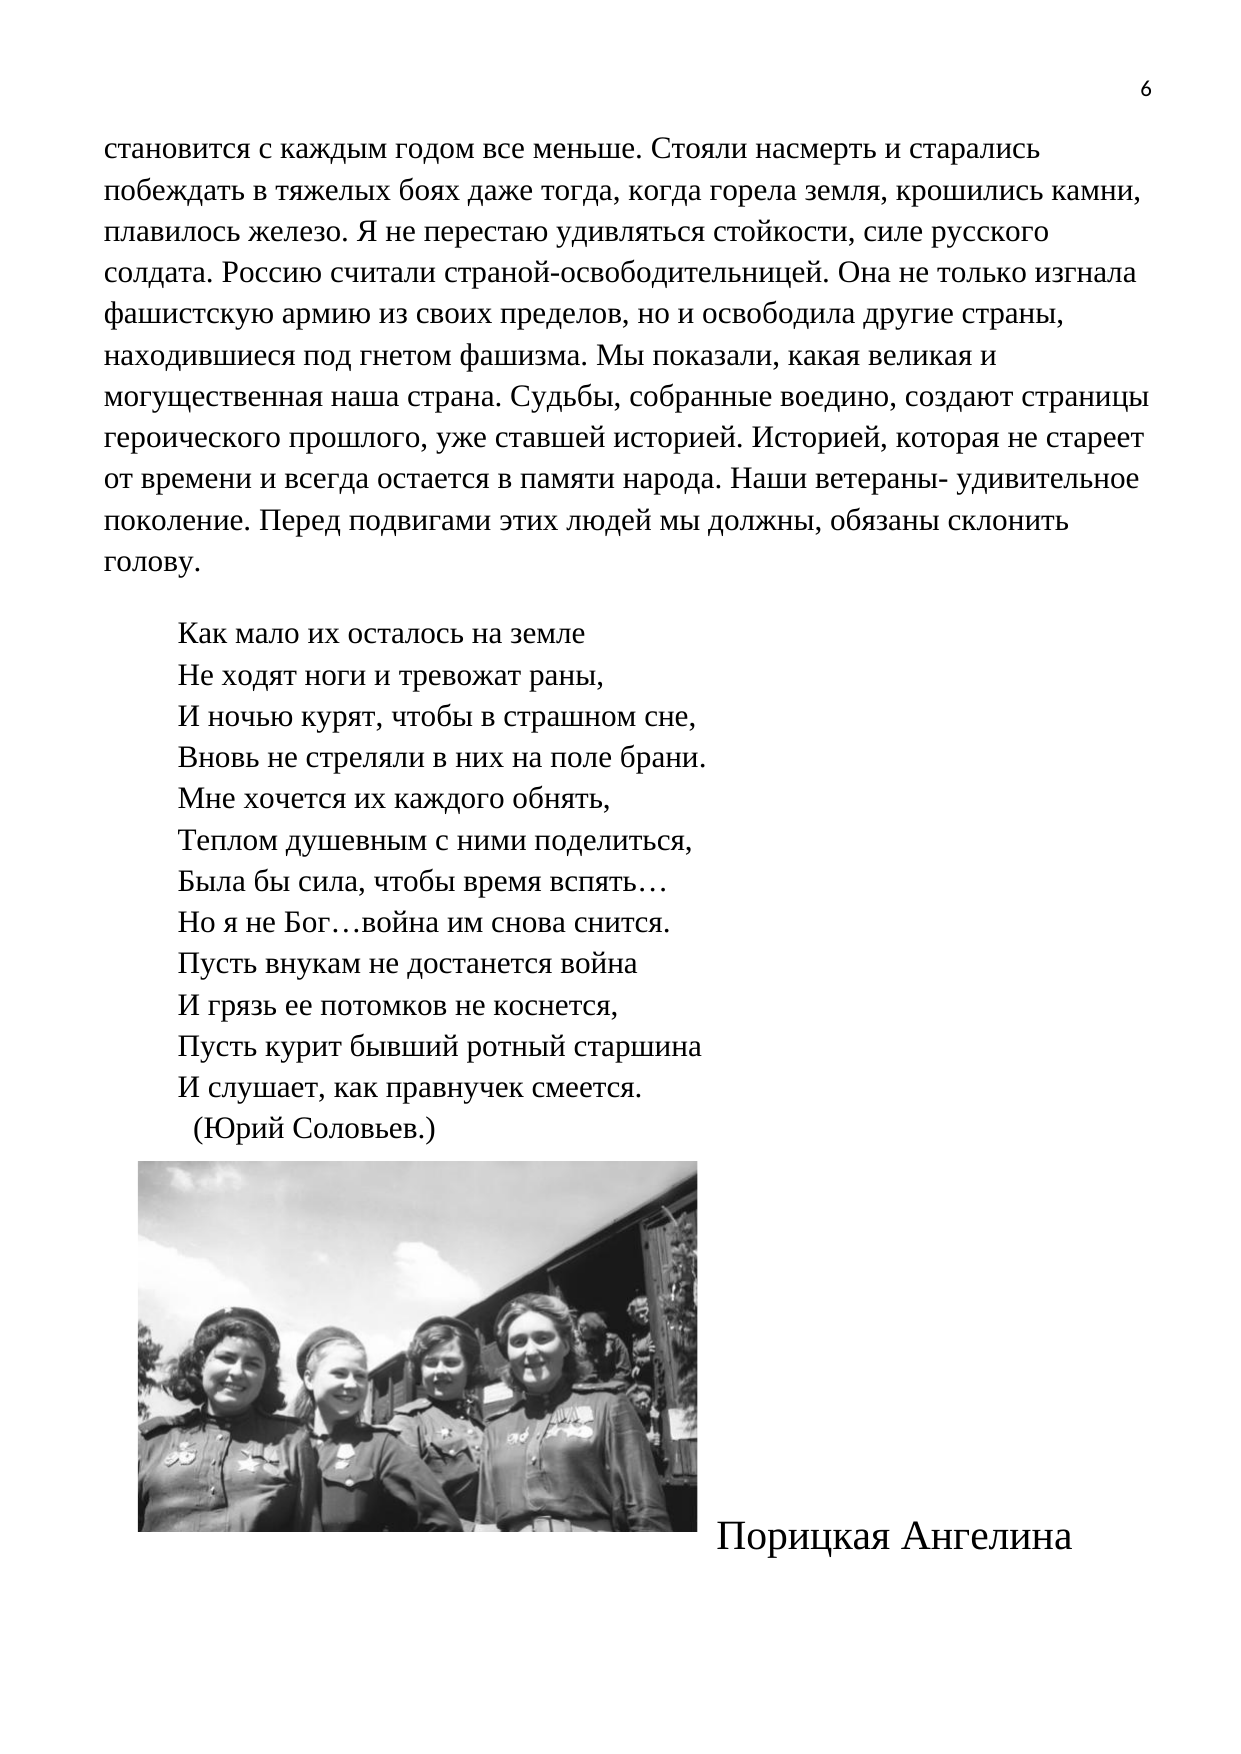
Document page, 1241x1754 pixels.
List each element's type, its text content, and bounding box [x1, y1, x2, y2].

text Вновь не стреляли в них на поле брани. [177, 738, 1152, 774]
text И грязь ее потомков не коснется, [177, 986, 1152, 1022]
text Не ходят ноги и тревожат раны, [177, 656, 1152, 692]
text Была бы сила, чтобы время вспять… [177, 862, 1152, 898]
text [15, 1511, 1152, 1558]
text Как мало их осталось на земле [177, 614, 1152, 651]
text И слушает, как правнучек смеется. [177, 1068, 1152, 1104]
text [103, 130, 1152, 610]
text Мне хочется их каждого обнять, [177, 779, 1152, 816]
text И ночью курят, чтобы в страшном сне, [177, 697, 1152, 733]
picture [137, 1161, 697, 1531]
text Но я не Бог…война им снова снится. [177, 903, 1152, 939]
text Теплом душевным с ними поделиться, [177, 821, 1152, 857]
text (Юрий Соловьев.) [177, 1109, 1152, 1146]
text Пусть курит бывший ротный старшина [177, 1027, 1152, 1063]
text Пусть внукам не достанется война [177, 944, 1152, 981]
